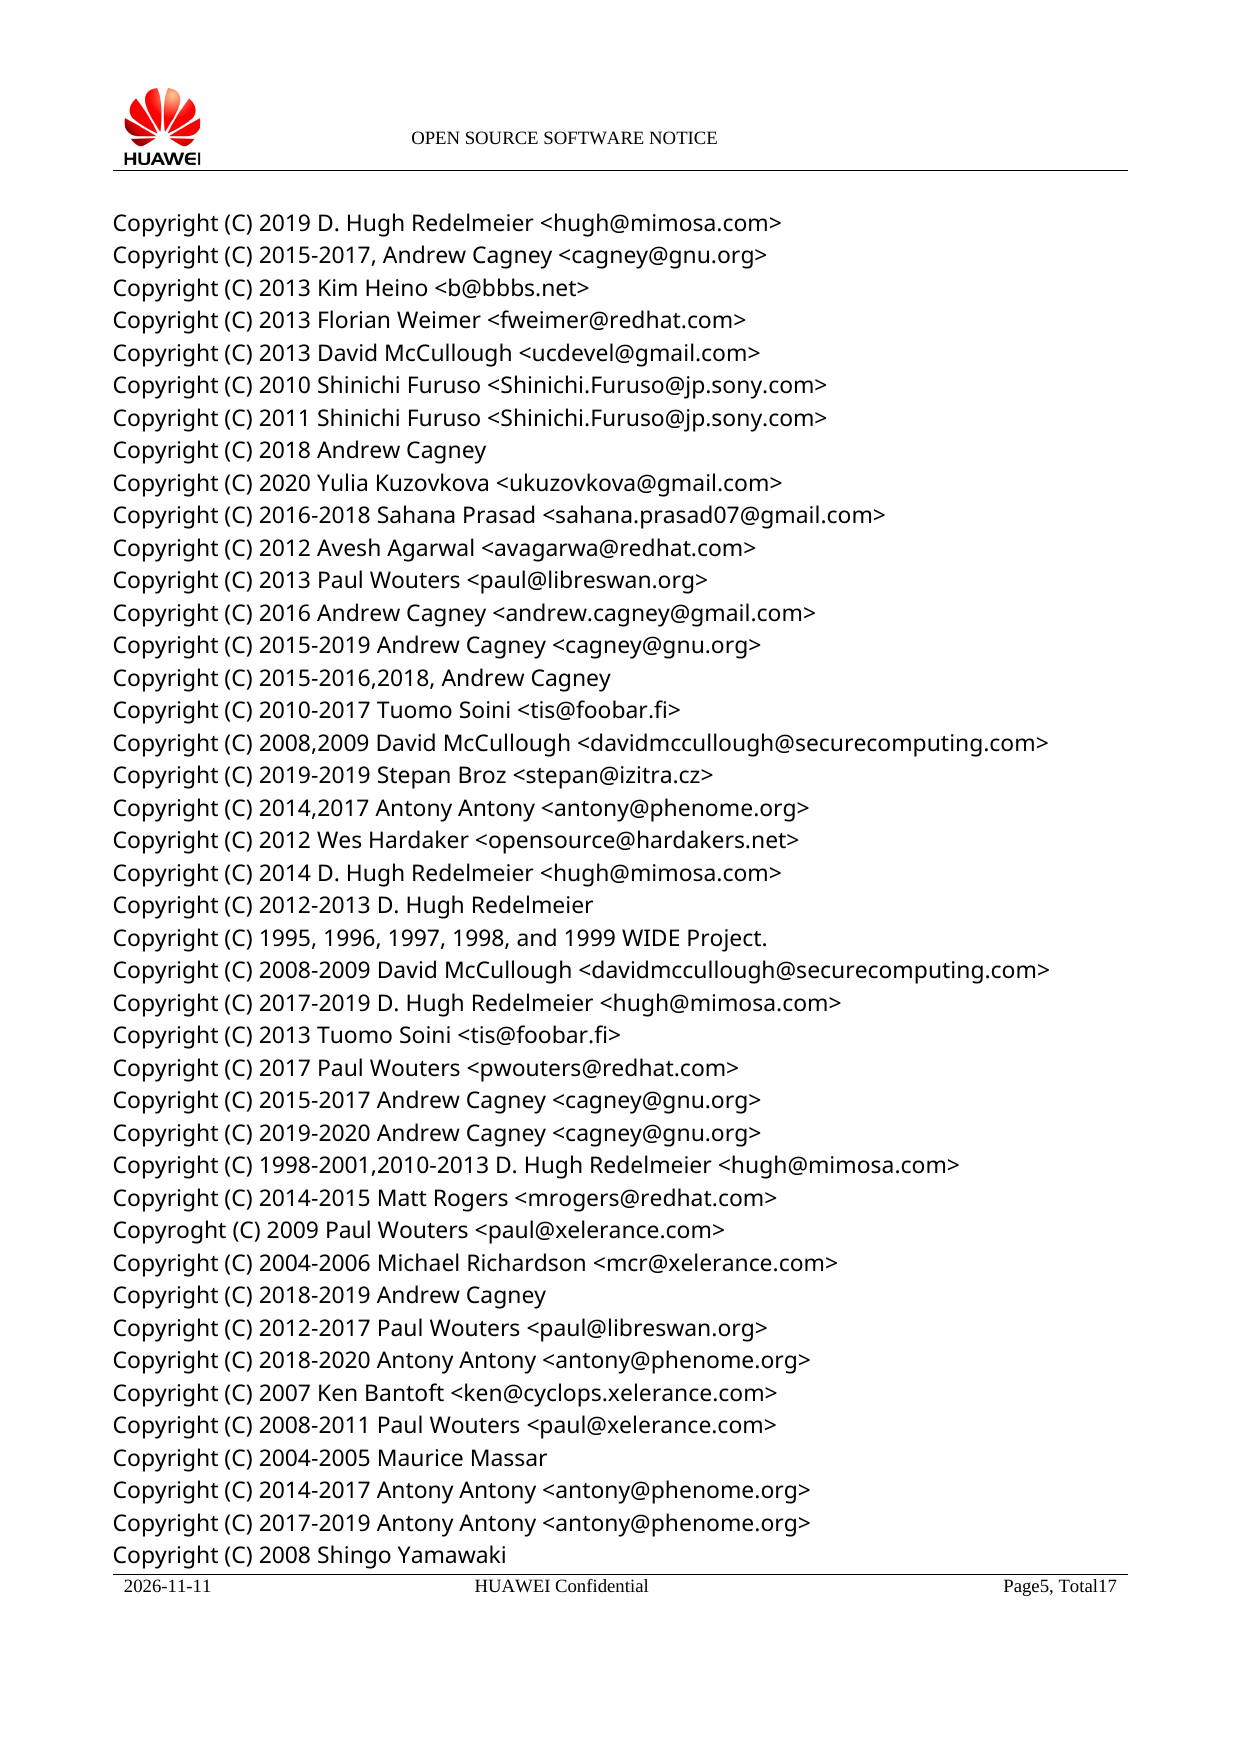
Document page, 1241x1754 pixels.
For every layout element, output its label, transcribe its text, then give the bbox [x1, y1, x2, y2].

picture [124, 88, 201, 165]
